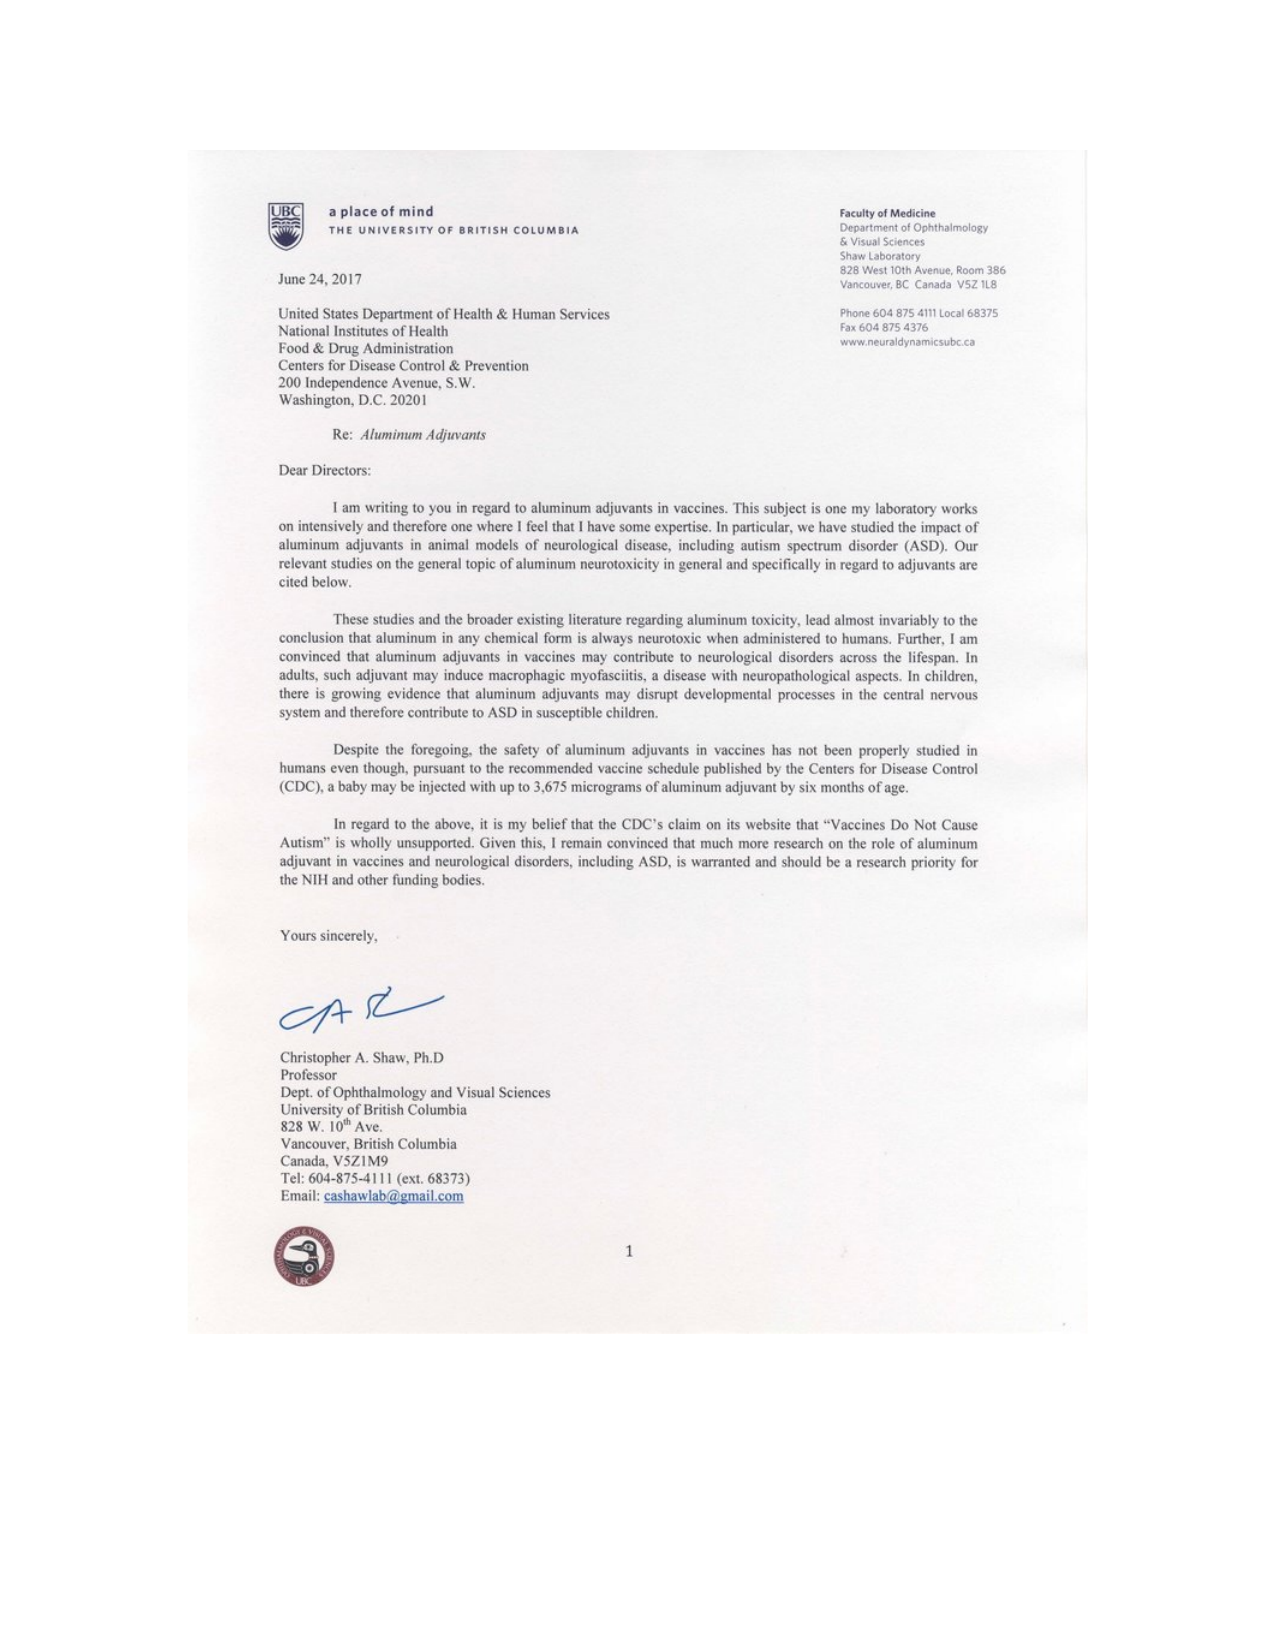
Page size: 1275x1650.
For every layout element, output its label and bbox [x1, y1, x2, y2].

picture [187, 150, 1088, 1334]
